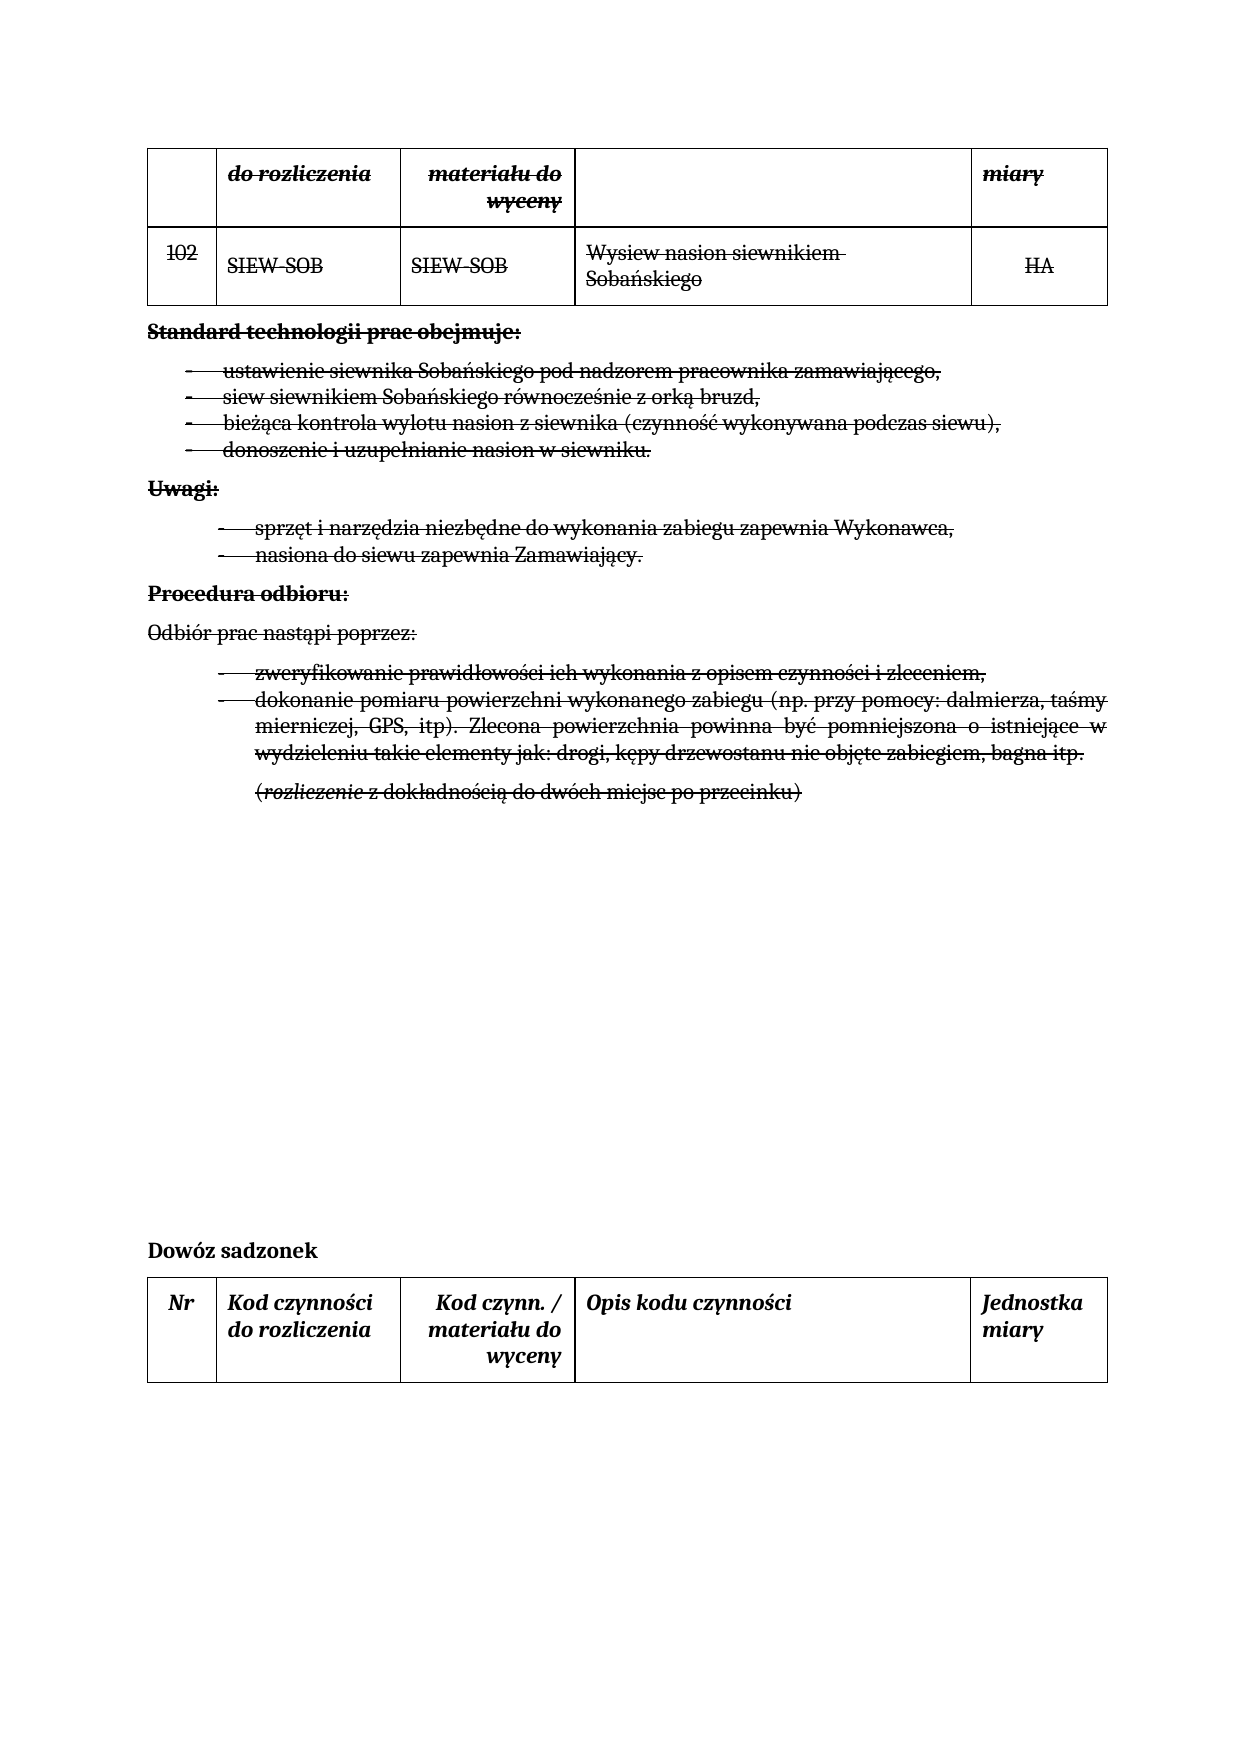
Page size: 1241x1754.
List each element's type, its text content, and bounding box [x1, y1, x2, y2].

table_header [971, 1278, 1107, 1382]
text Dowóz sadzonek [148, 1238, 1107, 1264]
list bieżąca kontrola wylotu nasion z siewnika (czynność wykonywana podczas siewu), [185, 410, 1107, 437]
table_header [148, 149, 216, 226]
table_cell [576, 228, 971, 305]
list nasiona do siewu zapewnia Zamawiający. [217, 541, 1107, 569]
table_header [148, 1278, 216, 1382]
list dokonanie pomiaru powierzchni wykonanego zabiegu (np. przy pomocy: dalmierza, taśmy mierniczej, GPS, itp). Zlecona powierzchnia powinna być pomniejszona o istniejące w wydzieleniu takie elementy jak: drogi, kępy drzewostanu nie objęte zabiegiem, bagna itp. [217, 686, 1107, 766]
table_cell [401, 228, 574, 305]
text Odbiór prac nastąpi poprzez: [148, 620, 1107, 646]
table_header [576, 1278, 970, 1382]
list sprzęt i narzędzia niezbędne do wykonania zabiegu zapewnia Wykonawca, [217, 514, 1107, 541]
text Uwagi: [148, 475, 1107, 502]
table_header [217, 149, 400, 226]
list ustawienie siewnika Sobańskiego pod nadzorem pracownika zamawiającego, [185, 357, 1107, 384]
list siew siewnikiem Sobańskiego równocześnie z orką bruzd, [185, 384, 1107, 410]
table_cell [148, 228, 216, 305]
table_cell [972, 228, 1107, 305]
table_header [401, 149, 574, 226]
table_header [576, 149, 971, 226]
text Standard technologii prac obejmuje: [148, 319, 1107, 345]
text Procedura odbioru: [148, 581, 1107, 607]
text (rozliczenie z dokładnością do dwóch miejsc po przecinku) [181, 778, 1107, 805]
list donoszenie i uzupełnianie nasion w siewniku. [185, 437, 1107, 463]
list zweryfikowanie prawidłowości ich wykonania z opisem czynności i zleceniem, [217, 659, 1107, 686]
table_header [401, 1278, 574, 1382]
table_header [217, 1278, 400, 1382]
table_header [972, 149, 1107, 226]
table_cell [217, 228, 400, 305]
